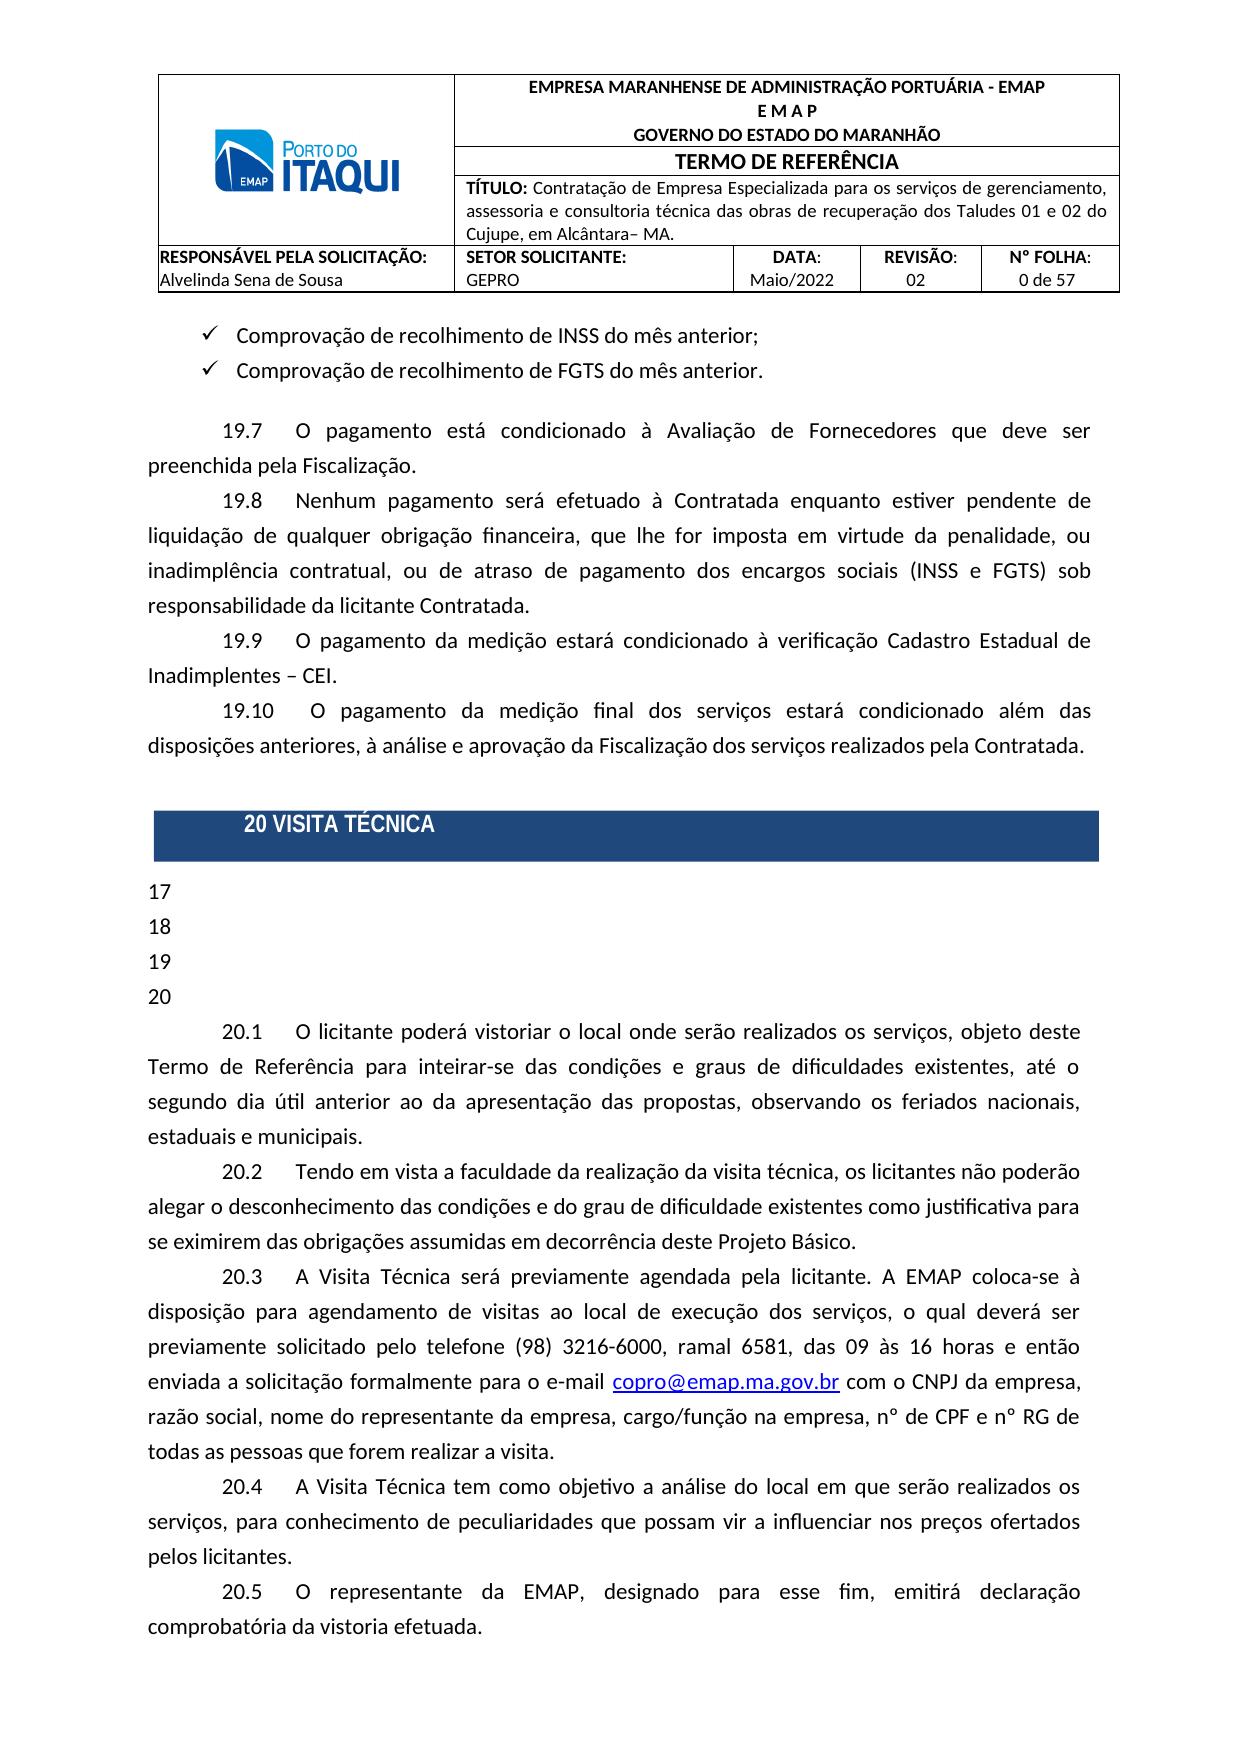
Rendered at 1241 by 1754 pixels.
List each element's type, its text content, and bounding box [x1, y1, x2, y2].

list Comprovação de recolhimento de INSS do mês anterior; [200, 321, 1092, 349]
list A Visita Técnica tem como objetivo a análise do local em que serão realizados os serviços, para conhecimento de peculiaridades que possam vir a influenciar nos preços ofertados pelos licitantes. [148, 1472, 1082, 1570]
list O pagamento da medição estará condicionado à verificação Cadastro Estadual de Inadimplentes – CEI. [148, 626, 1092, 689]
list O representante da EMAP, designado para esse fim, emitirá declaração comprobatória da vistoria efetuada. [148, 1577, 1082, 1640]
picture [209, 121, 405, 198]
list A Visita Técnica será previamente agendada pela licitante. A EMAP coloca-se à disposição para agendamento de visitas ao local de execução dos serviços, o qual deverá ser previamente solicitado pelo telefone (98) 3216-6000, ramal 6581, das 09 às 16 horas e então enviada a solicitação formalmente para o e-mail copro@emap.ma.gov.br com o CNPJ da empresa, razão social, nome do representante da empresa, cargo/função na empresa, nº de CPF e nº RG de todas as pessoas que forem realizar a visita. [148, 1262, 1082, 1465]
list Tendo em vista a faculdade da realização da visita técnica, os licitantes não poderão alegar o desconhecimento das condições e do grau de dificuldade existentes como justificativa para se eximirem das obrigações assumidas em decorrência deste Projeto Básico. [148, 1157, 1082, 1255]
list O pagamento da medição final dos serviços estará condicionado além das disposições anteriores, à análise e aprovação da Fiscalização dos serviços realizados pela Contratada. [148, 696, 1092, 759]
list O licitante poderá vistoriar o local onde serão realizados os serviços, objeto deste Termo de Referência para inteirar-se das condições e graus de dificuldades existentes, até o segundo dia útil anterior ao da apresentação das propostas, observando os feriados nacionais, estaduais e municipais. [148, 1017, 1082, 1150]
list Comprovação de recolhimento de FGTS do mês anterior. [200, 356, 1092, 384]
list Nenhum pagamento será efetuado à Contratada enquanto estiver pendente de liquidação de qualquer obrigação financeira, que lhe for imposta em virtude da penalidade, ou inadimplência contratual, ou de atraso de pagamento dos encargos sociais (INSS e FGTS) sob responsabilidade da licitante Contratada. [148, 486, 1092, 619]
list O pagamento está condicionado à Avaliação de Fornecedores que deve ser preenchida pela Fiscalização. [148, 416, 1092, 479]
